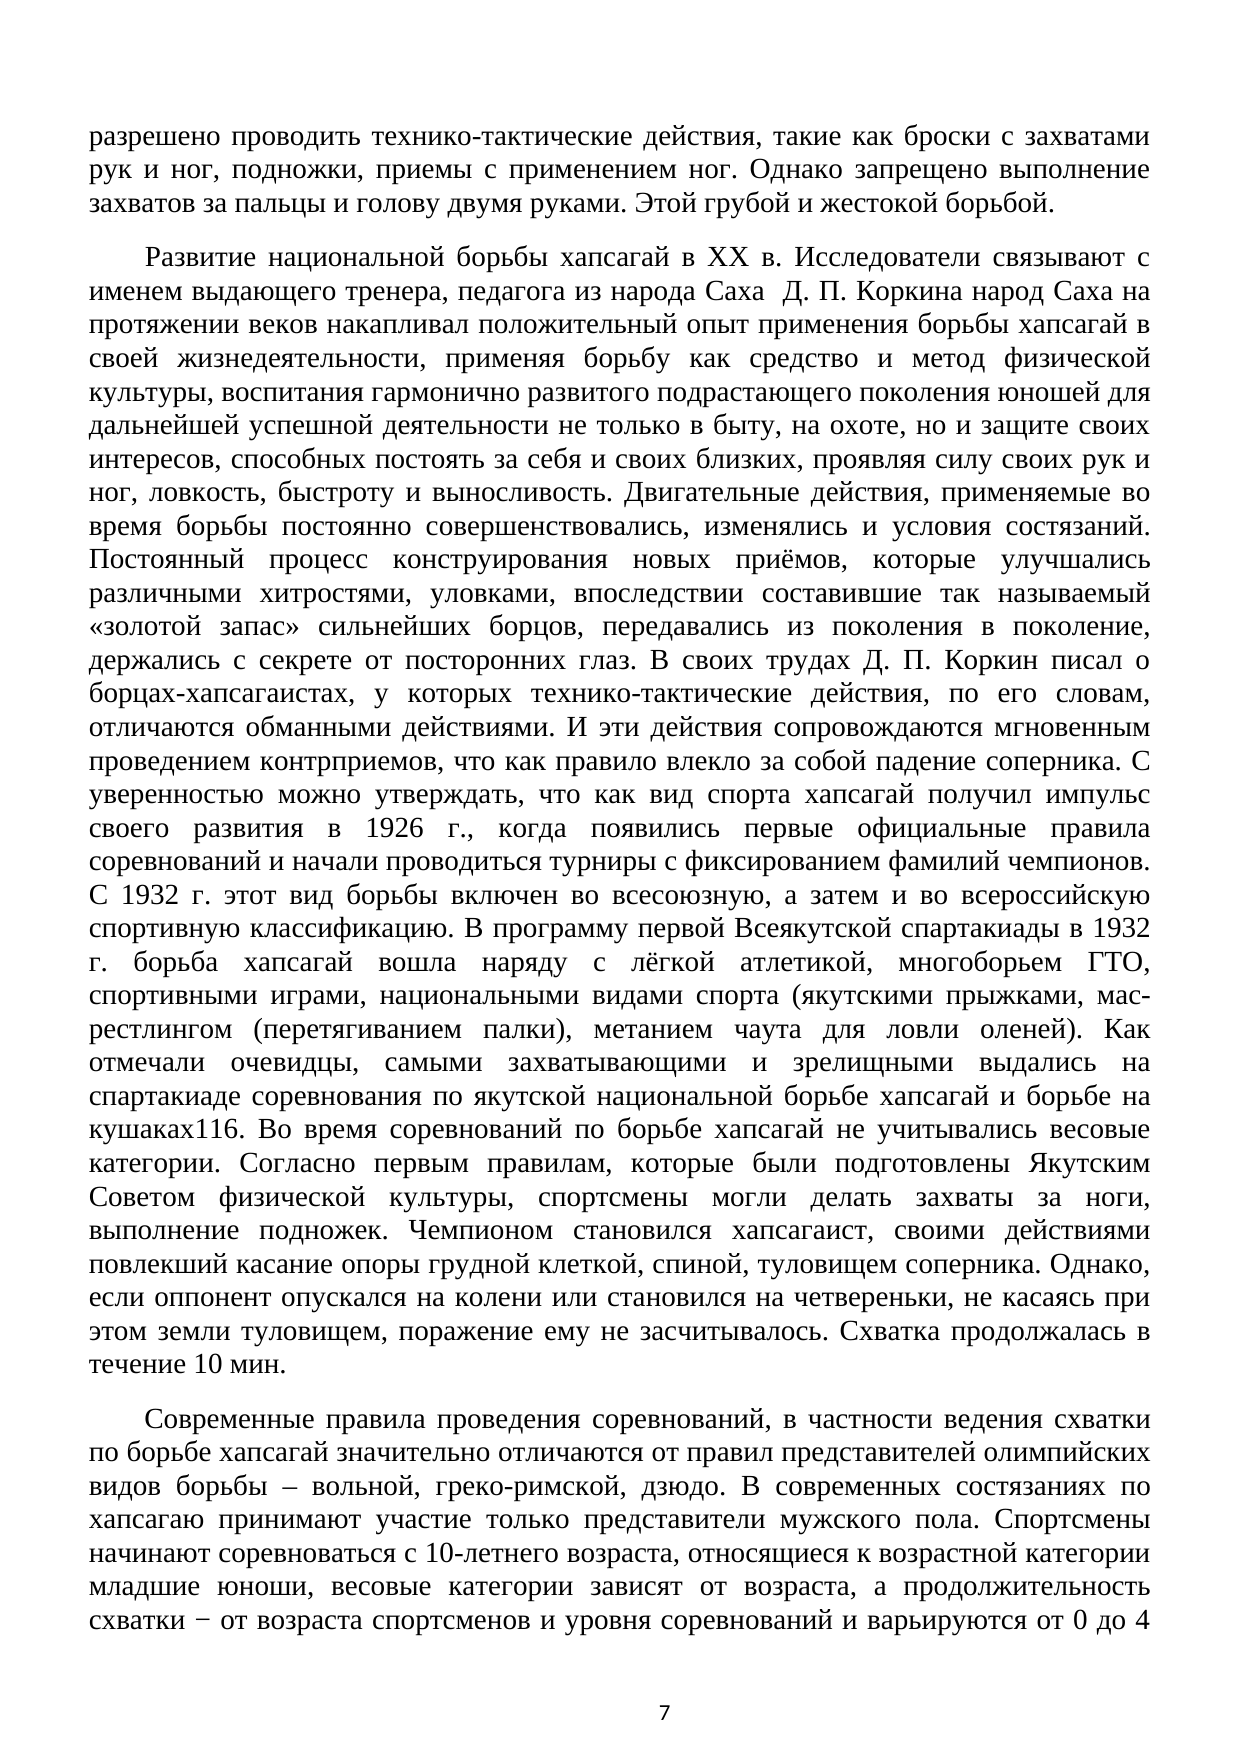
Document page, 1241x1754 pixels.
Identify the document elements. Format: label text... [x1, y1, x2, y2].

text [88, 118, 1152, 219]
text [88, 1401, 1152, 1636]
text Развитие национальной борьбы хапсагай в ХХ в. Исследователи связывают с именем выдающего тренера, педагога из народа Саха Д. П. Коркина народ Саха на протяжении веков накапливал положительный опыт применения борьбы хапсагай в своей жизнедеятельности, применяя борьбу как средство и метод физической культуры, воспитания гармонично развитого подрастающего поколения юношей для дальнейшей успешной деятельности не только в быту, на охоте, но и защите своих интересов, способных постоять за себя и своих близких, проявляя силу своих рук и ног, ловкость, быстроту и выносливость. Двигательные действия, применяемые во время борьбы постоянно совершенствовались, изменялись и условия состязаний. Постоянный процесс конструирования новых приёмов, которые улучшались различными хитростями, уловками, впоследствии составившие так называемый «золотой запас» сильнейших борцов, передавались из поколения в поколение, держались с секрете от посторонних глаз. В своих трудах Д. П. Коркин писал о борцах-хапсагаистах, у которых технико-тактические действия, по его словам, отличаются обманными действиями. И эти действия сопровождаются мгновенным проведением контрприемов, что как правило влекло за собой падение соперника. С уверенностью можно утверждать, что как вид спорта хапсагай получил импульс своего развития в 1926 г., когда появились первые официальные правила соревнований и начали проводиться турниры с фиксированием фамилий чемпионов. С 1932 г. этот вид борьбы включен во всесоюзную, а затем и во всероссийскую спортивную классификацию. В программу первой Всеякутской спартакиады в 1932 г. борьба хапсагай вошла наряду с лёгкой атлетикой, многоборьем ГТО, спортивными играми, национальными видами спорта (якутскими прыжками, мас-рестлингом (перетягиванием палки), метанием чаута для ловли оленей). Как отмечали очевидцы, самыми захватывающими и зрелищными выдались на спартакиаде соревнования по якутской национальной борьбе хапсагай и борьбе на кушаках116. Во время соревнований по борьбе хапсагай не учитывались весовые категории. Согласно первым правилам, которые были подготовлены Якутским Советом физической культуры, спортсмены могли делать захваты за ноги, выполнение подножек. Чемпионом становился хапсагаист, своими действиями повлекший касание опоры грудной клеткой, спиной, туловищем соперника. Однако, если оппонент опускался на колени или становился на четвереньки, не касаясь при этом земли туловищем, поражение ему не засчитывалось. Схватка продолжалась в течение 10 мин. [88, 239, 1152, 1380]
